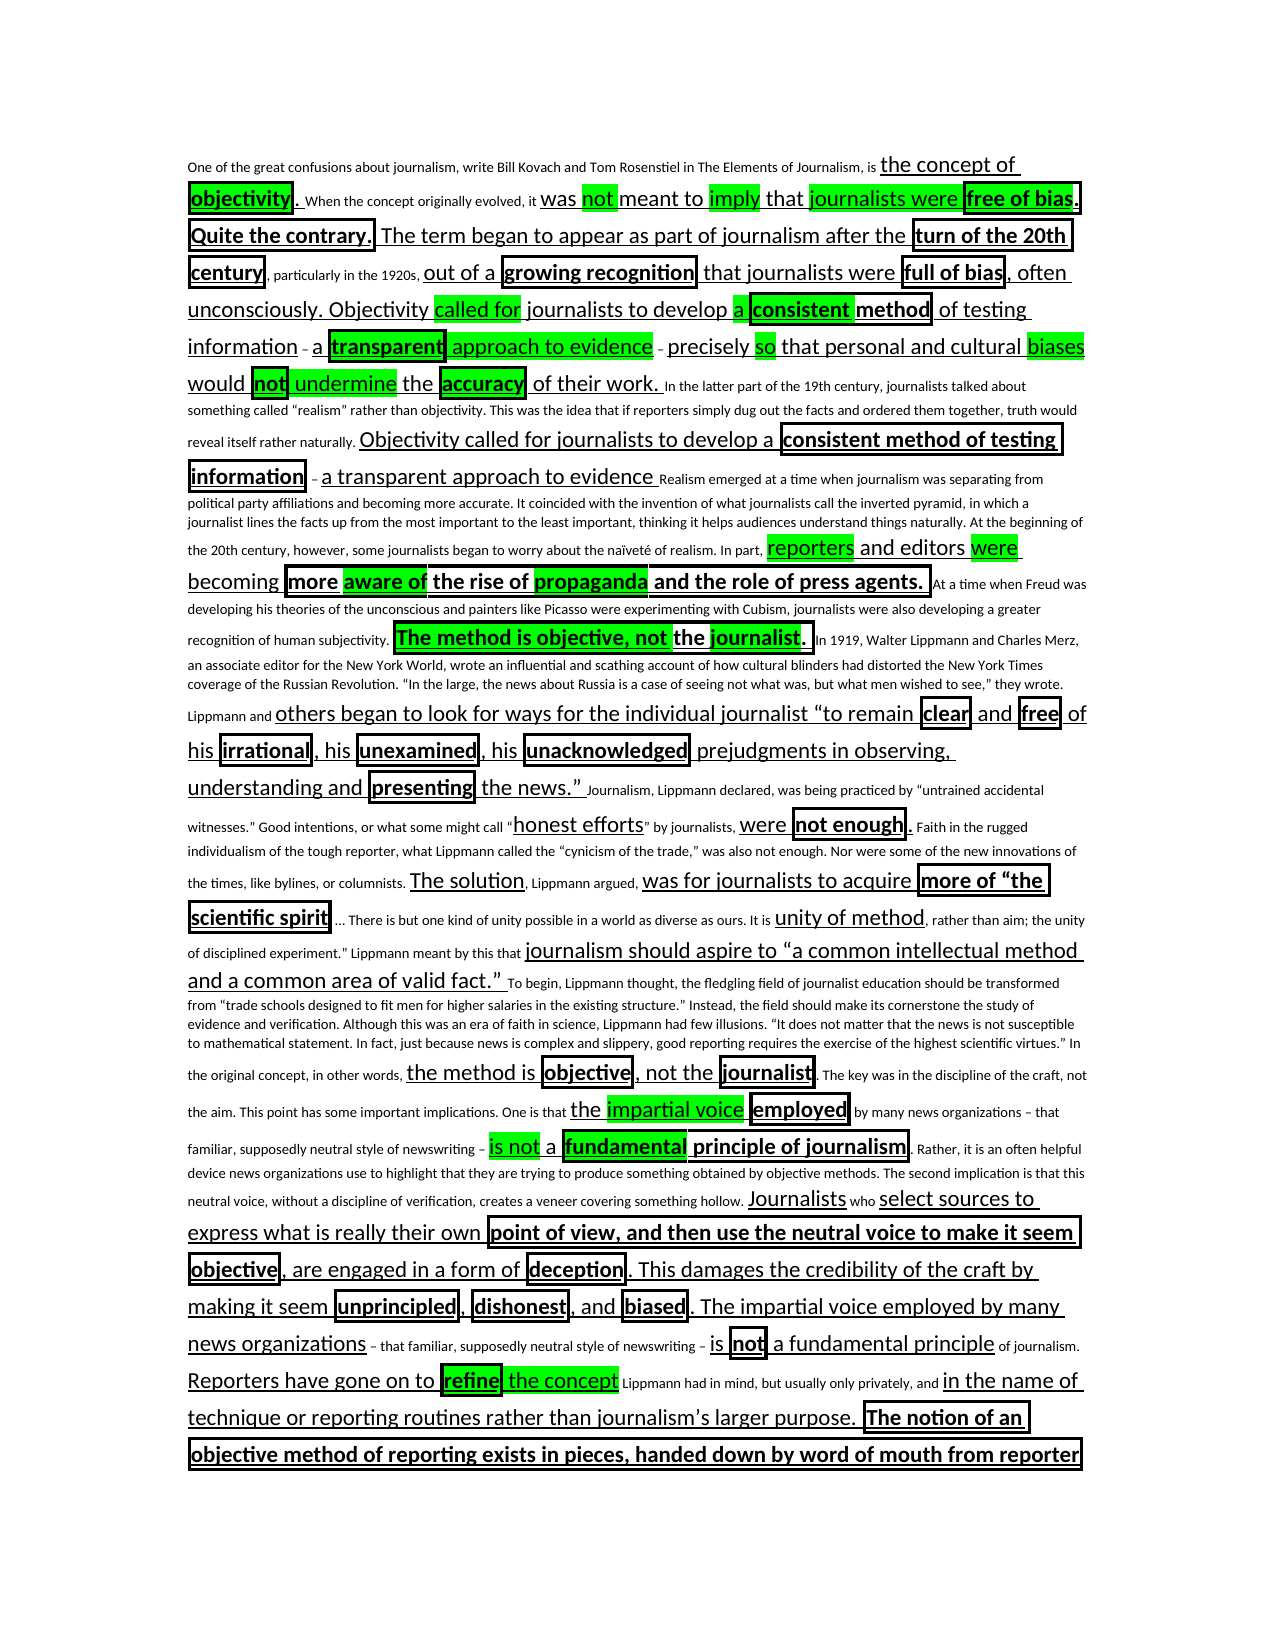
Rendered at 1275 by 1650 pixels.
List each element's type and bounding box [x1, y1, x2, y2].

text [187, 150, 1087, 1471]
